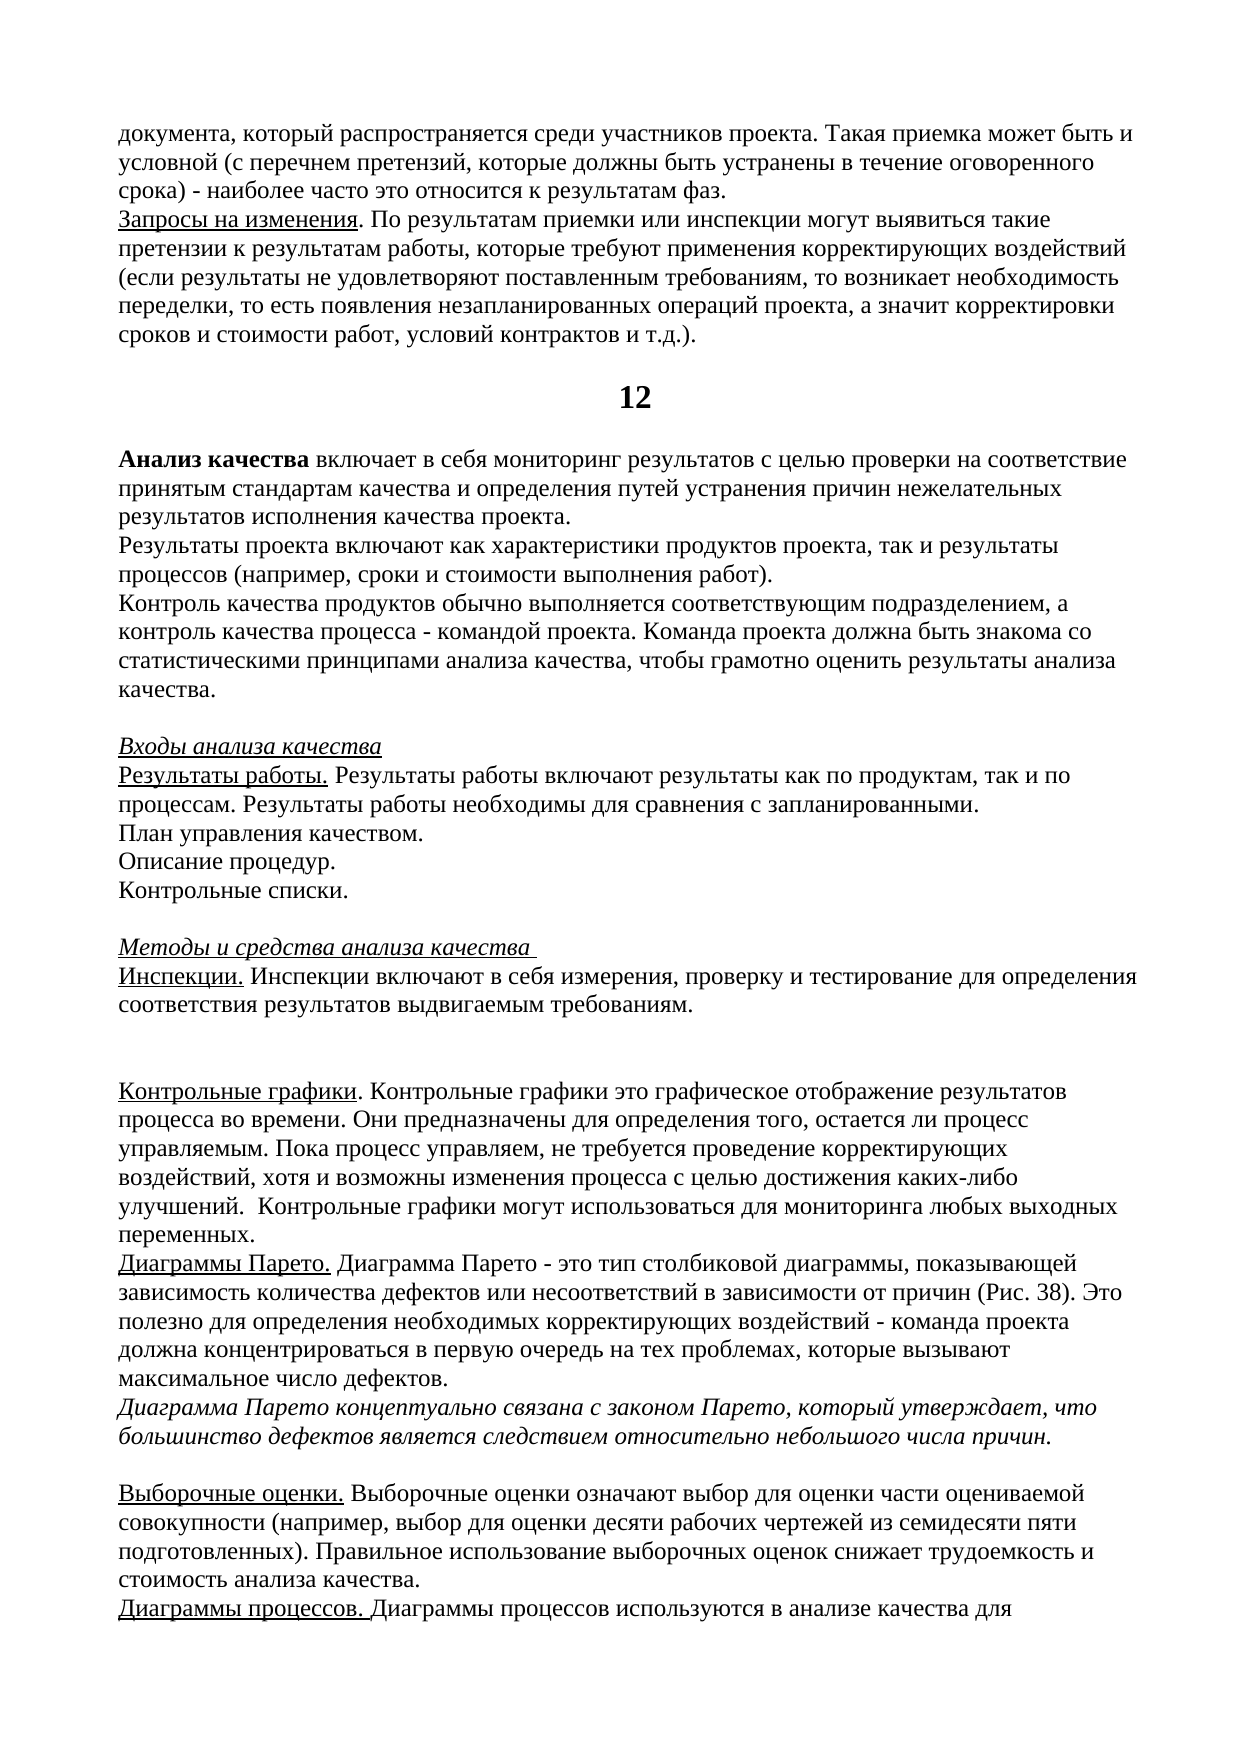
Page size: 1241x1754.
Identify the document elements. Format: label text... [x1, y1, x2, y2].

text Анализ качества включает в себя мониторинг результатов с целью проверки на соответствие принятым стандартам качества и определения путей устранения причин нежелательных результатов исполнения качества проекта. Результаты проекта включают как характеристики продуктов проекта, так и результаты процессов (например, сроки и стоимости выполнения работ). Контроль качества продуктов обычно выполняется соответствующим подразделением, а контроль качества процесса - командой проекта. Команда проекта должна быть знакома со статистическими принципами анализа качества, чтобы грамотно оценить результаты анализа качества. [118, 444, 1152, 703]
text Запросы на изменения. По результатам приемки или инспекции могут выявиться такие претензии к результатам работы, которые требуют применения корректирующих воздействий (если результаты не удовлетворяют поставленным требованиям, то возникает необходимость переделки, то есть появления незапланированных операций проекта, а значит корректировки сроков и стоимости работ, условий контрактов и т.д.). [118, 204, 1152, 348]
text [118, 1449, 1152, 1622]
text Методы и средства анализа качества Инспекции. Инспекции включают в себя измерения, проверку и тестирование для определения соответствия результатов выдвигаемым требованиям. Контрольные графики. Контрольные графики это графическое отображение результатов процесса во времени. Они предназначены для определения того, остается ли процесс управляемым. Пока процесс управляем, не требуется проведение корректирующих воздействий, хотя и возможны изменения процесса с целью достижения каких-либо улучшений. Контрольные графики могут использоваться для мониторинга любых выходных переменных. Диаграммы Парето. Диаграмма Парето - это тип столбиковой диаграммы, показывающей зависимость количества дефектов или несоответствий в зависимости от причин (Рис. 38). Это полезно для определения необходимых корректирующих воздействий - команда проекта должна концентрироваться в первую очередь на тех проблемах, которые вызывают максимальное число дефектов. [118, 932, 1152, 1392]
text 12 [118, 377, 1152, 415]
text Входы анализа качества Результаты работы. Результаты работы включают результаты как по продуктам, так и по процессам. Результаты работы необходимы для сравнения с запланированными. План управления качеством. Описание процедур. Контрольные списки. [118, 731, 1152, 904]
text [118, 118, 1152, 204]
text Диаграмма Парето концептуально связана с законом Парето, который утверждает, что большинство дефектов является следствием относительно небольшого числа причин. [118, 1392, 1152, 1449]
